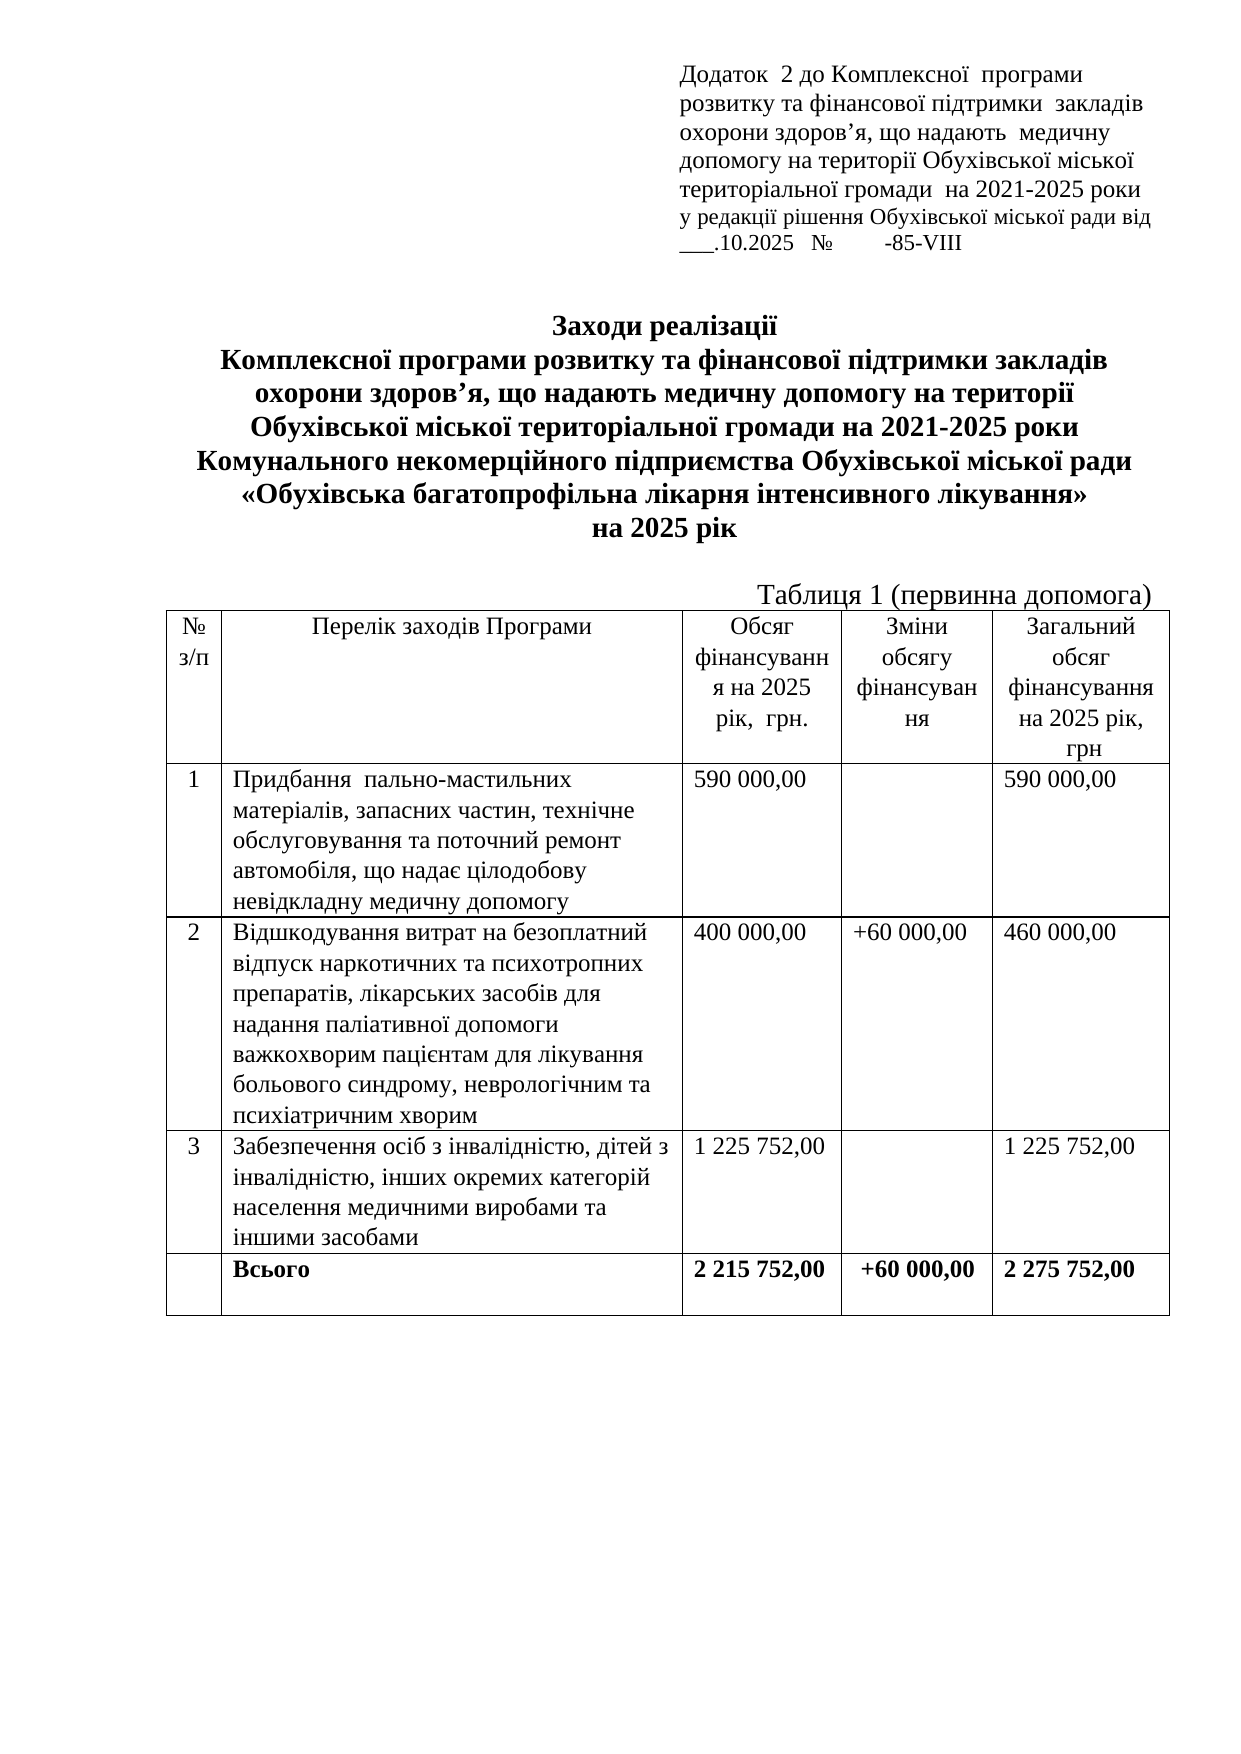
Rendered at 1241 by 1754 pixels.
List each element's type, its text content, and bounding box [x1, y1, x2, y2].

text Комплексної програми розвитку та фінансової підтримки закладів охорони здоров’я, що надають медичну допомогу на території Обухівської міської територіальної громади на 2021-2025 роки [177, 342, 1152, 443]
table_cell [167, 1254, 221, 1315]
text Заходи реалізації [177, 308, 1152, 342]
table_cell Відшкодування витрат на безоплатний відпуск наркотичних та психотропних препаратів, лікарських засобів для надання паліативної допомоги важкохворим пацієнтам для лікування больового синдрому, неврологічним та психіатричним хворим [222, 918, 682, 1130]
table_cell 590 000,00 [993, 764, 1169, 916]
table_cell 1 225 752,00 [993, 1131, 1169, 1253]
table_cell 400 000,00 [683, 918, 841, 1130]
table_header Зміни обсягу фінансування [842, 611, 992, 763]
table_cell 1 225 752,00 [683, 1131, 841, 1253]
table_cell [842, 1131, 992, 1253]
text Додаток 2 до Комплексної програми розвитку та фінансової підтримки закладів охорони здоров’я, що надають медичну допомогу на території Обухівської міської територіальної громади на 2021-2025 роки [679, 59, 1152, 203]
table_cell Всього [222, 1254, 682, 1315]
table_cell 460 000,00 [993, 918, 1169, 1130]
text у редакції рішення Обухівської міської ради від ___.10.2025 № -85-VIII [679, 203, 1152, 256]
table_cell +60 000,00 [842, 1254, 992, 1315]
text Комунального некомерційного підприємства Обухівської міської ради «Обухівська багатопрофільна лікарня інтенсивного лікування» [177, 443, 1152, 510]
table_cell 2 215 752,00 [683, 1254, 841, 1315]
table_header Обсяг фінансування на 2025 рік, грн. [683, 611, 841, 763]
table_cell 2 275 752,00 [993, 1254, 1169, 1315]
table_cell 3 [167, 1131, 221, 1253]
table_cell Придбання пально-мастильних матеріалів, запасних частин, технічне обслуговування та поточний ремонт автомобіля, що надає цілодобову невідкладну медичну допомогу [222, 764, 682, 916]
table_cell +60 000,00 [842, 918, 992, 1130]
table_cell Забезпечення осіб з інвалідністю, дітей з інвалідністю, інших окремих категорій населення медичними виробами та іншими засобами [222, 1131, 682, 1253]
table_cell 2 [167, 918, 221, 1130]
table_cell 1 [167, 764, 221, 916]
table_cell [842, 764, 992, 916]
table_header Загальний обсяг фінансування на 2025 рік, грн [993, 611, 1169, 763]
text на 2025 рік [177, 510, 1152, 543]
table_header № з/п [167, 611, 221, 763]
table_header Перелік заходів Програми [222, 611, 682, 763]
table_cell 590 000,00 [683, 764, 841, 916]
text Таблиця 1 (первинна допомога) [177, 577, 1152, 610]
